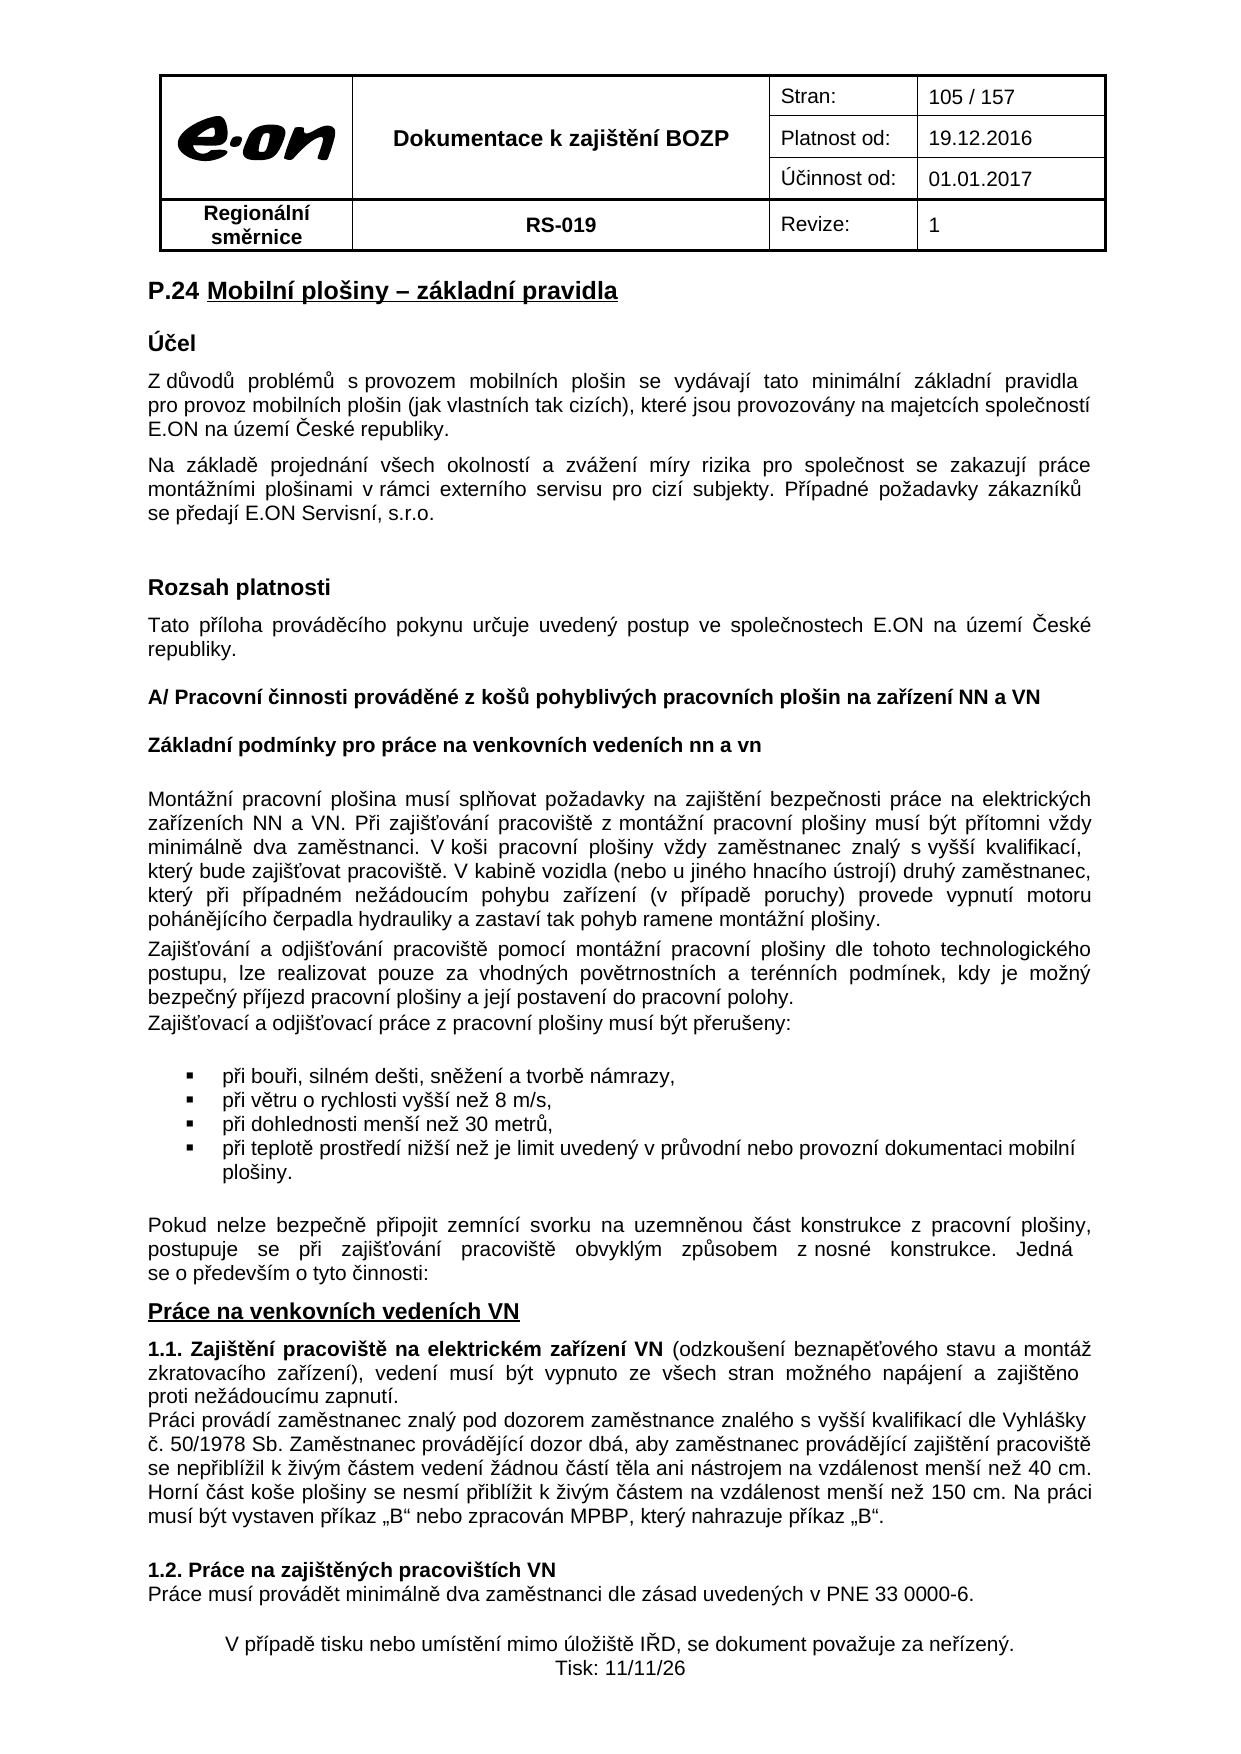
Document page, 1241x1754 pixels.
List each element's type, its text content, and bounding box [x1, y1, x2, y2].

text Pokud nelze bezpečně připojit zemnící svorku na uzemněnou část konstrukce z pracovní plošiny, postupuje se při zajišťování pracoviště obvyklým způsobem z nosné konstrukce. Jedná se o především o tyto činnosti: [148, 1213, 1092, 1285]
title Rozsah platnosti [148, 574, 1092, 600]
text Práce musí provádět minimálně dva zaměstnanci dle zásad uvedených v PNE 33 0000-6. [148, 1582, 1092, 1606]
text Zajišťovací a odjišťovací práce z pracovní plošiny musí být přerušeny: [148, 1011, 1092, 1035]
list při dohlednosti menší než 30 metrů, [185, 1112, 1092, 1136]
list při bouři, silném dešti, sněžení a tvorbě námrazy, [185, 1064, 1092, 1088]
list při teplotě prostředí nižší než je limit uvedený v průvodní nebo provozní dokumentaci mobilní plošiny. [185, 1136, 1092, 1184]
text Z důvodů problémů s provozem mobilních plošin se vydávají tato minimální základní pravidla pro provoz mobilních plošin (jak vlastních tak cizích), které jsou provozovány na majetcích společností E.ON na území České republiky. [148, 369, 1092, 441]
text A/ Pracovní činnosti prováděné z košů pohyblivých pracovních plošin na zařízení NN a VN [148, 685, 1092, 709]
title Účel [148, 330, 1092, 356]
text Na základě projednání všech okolností a zvážení míry rizika pro společnost se zakazují práce montážními plošinami v rámci externího servisu pro cizí subjekty. Případné požadavky zákazníků se předají E.ON Servisní, s.r.o. [148, 453, 1092, 525]
text Práci provádí zaměstnanec znalý pod dozorem zaměstnance znalého s vyšší kvalifikací dle Vyhlášky č. 50/1978 Sb. Zaměstnanec provádějící dozor dbá, aby zaměstnanec provádějící zajištění pracoviště se nepřiblížil k živým částem vedení žádnou částí těla ani nástrojem na vzdálenost menší než 40 cm. Horní část koše plošiny se nesmí přiblížit k živým částem na vzdálenost menší než 150 cm. Na práci musí být vystaven příkaz „B“ nebo zpracován MPBP, který nahrazuje příkaz „B“. [148, 1408, 1092, 1528]
list při větru o rychlosti vyšší než 8 m/s, [185, 1088, 1092, 1112]
text Mobilní plošiny – základní pravidla [148, 276, 1092, 305]
title Práce na venkovních vedeních VN [148, 1298, 1092, 1324]
text 1.2. Práce na zajištěných pracovištích VN [148, 1558, 1092, 1582]
text Tato příloha prováděcího pokynu určuje uvedený postup ve společnostech E.ON na území České republiky. [148, 613, 1092, 661]
text Montážní pracovní plošina musí splňovat požadavky na zajištění bezpečnosti práce na elektrických zařízeních NN a VN. Při zajišťování pracoviště z montážní pracovní plošiny musí být přítomni vždy minimálně dva zaměstnanci. V koši pracovní plošiny vždy zaměstnanec znalý s vyšší kvalifikací, který bude zajišťovat pracoviště. V kabině vozidla (nebo u jiného hnacího ústrojí) druhý zaměstnanec, který při případném nežádoucím pohybu zařízení (v případě poruchy) provede vypnutí motoru pohánějícího čerpadla hydrauliky a zastaví tak pohyb ramene montážní plošiny. [148, 787, 1092, 931]
text Základní podmínky pro práce na venkovních vedeních nn a vn [148, 733, 1092, 757]
text Zajišťování a odjišťování pracoviště pomocí montážní pracovní plošiny dle tohoto technologického postupu, lze realizovat pouze za vhodných povětrnostních a terénních podmínek, kdy je možný bezpečný příjezd pracovní plošiny a její postavení do pracovní polohy. [148, 937, 1092, 1009]
text 1.1. Zajištění pracoviště na elektrickém zařízení VN (odzkoušení beznapěťového stavu a montáž zkratovacího zařízení), vedení musí být vypnuto ze všech stran možného napájení a zajištěno proti nežádoucímu zapnutí. [148, 1336, 1092, 1408]
